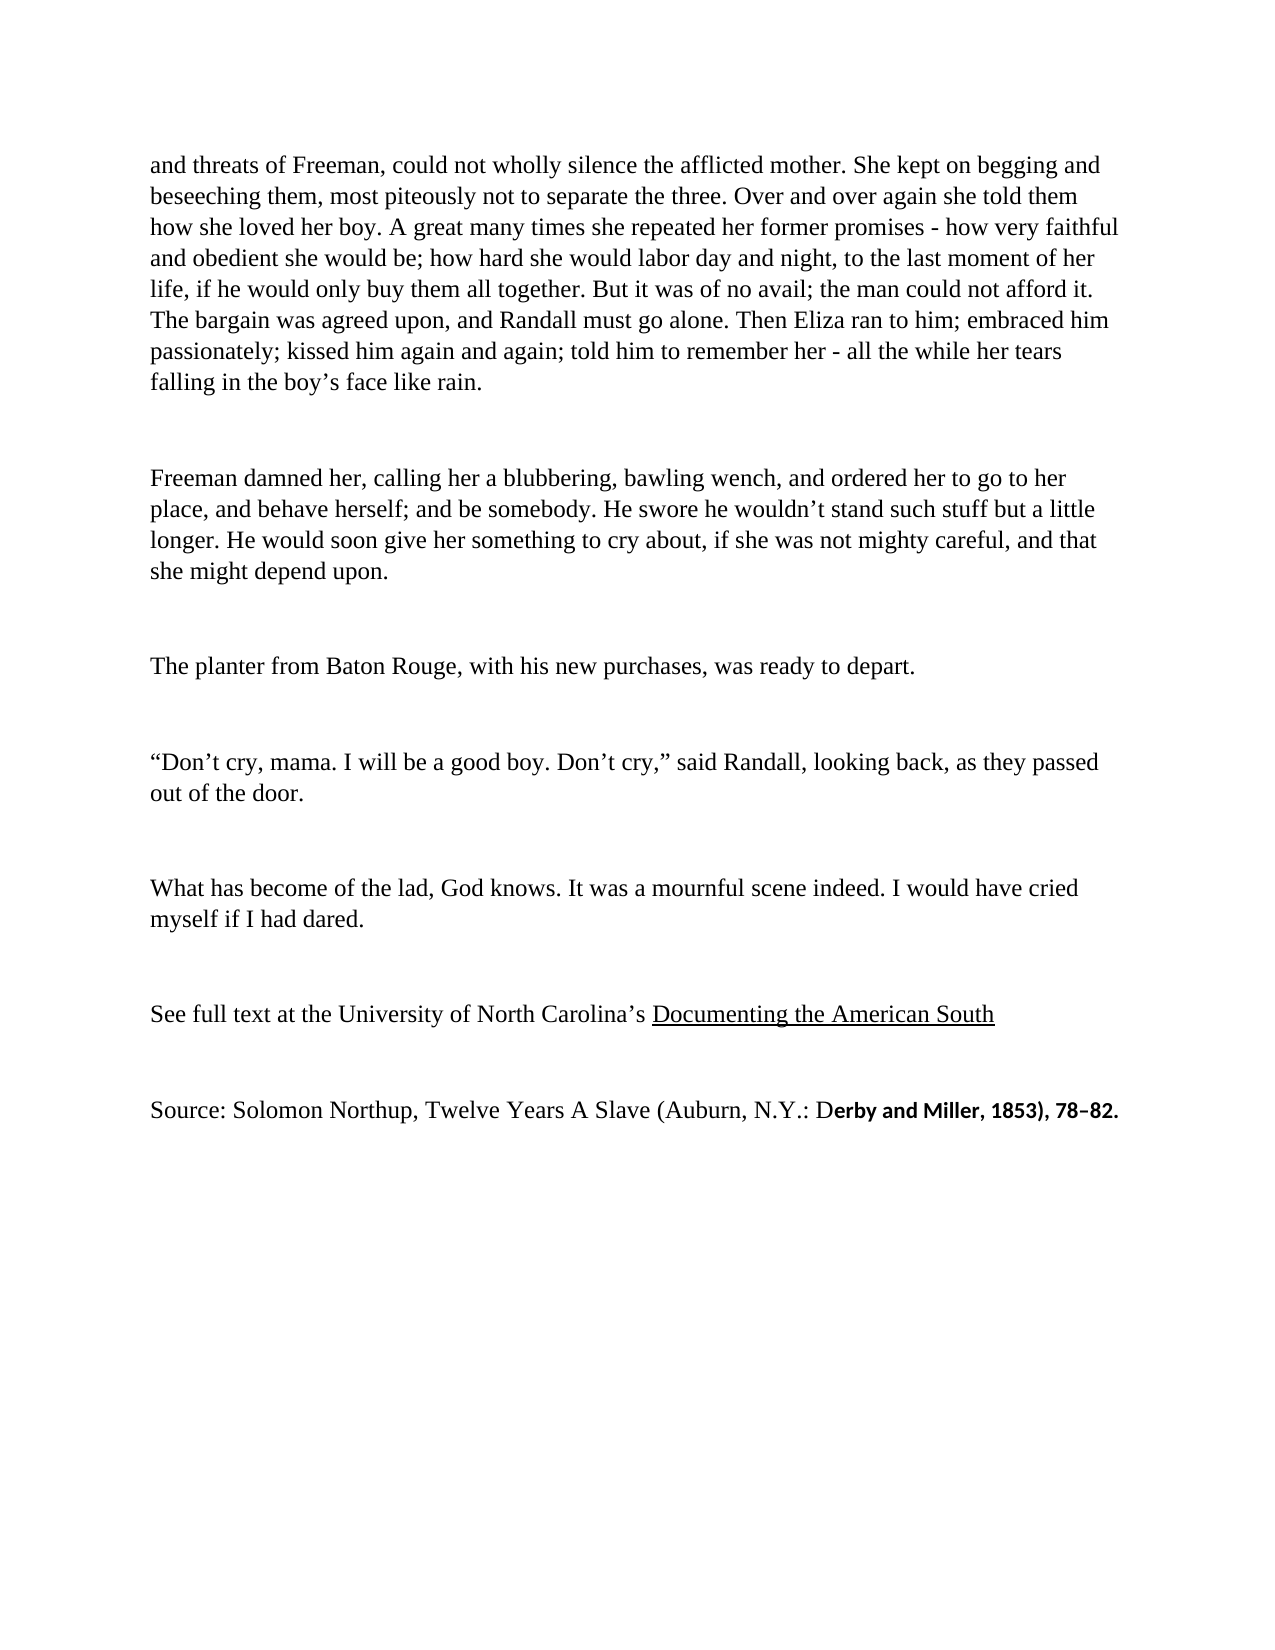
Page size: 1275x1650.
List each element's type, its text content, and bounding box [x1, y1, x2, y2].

text What has become of the lad, God knows. It was a mournful scene indeed. I would have cried myself if I had dared. [150, 873, 1125, 933]
text Source: Solomon Northup, Twelve Years A Slave (Auburn, N.Y.: Derby and Miller, 1853), 78–82. [150, 1095, 1125, 1124]
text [150, 150, 1125, 396]
text “Don’t cry, mama. I will be a good boy. Don’t cry,” said Randall, looking back, as they passed out of the door. [150, 747, 1125, 806]
text See full text at the University of North Carolina’s Documenting the American South [150, 999, 1125, 1028]
text The planter from Baton Rouge, with his new purchases, was ready to depart. [150, 651, 1125, 680]
text Freeman damned her, calling her a blubbering, bawling wench, and ordered her to go to her place, and behave herself; and be somebody. He swore he wouldn’t stand such stuff but a little longer. He would soon give her something to cry about, if she was not mighty careful, and that she might depend upon. [150, 463, 1125, 584]
